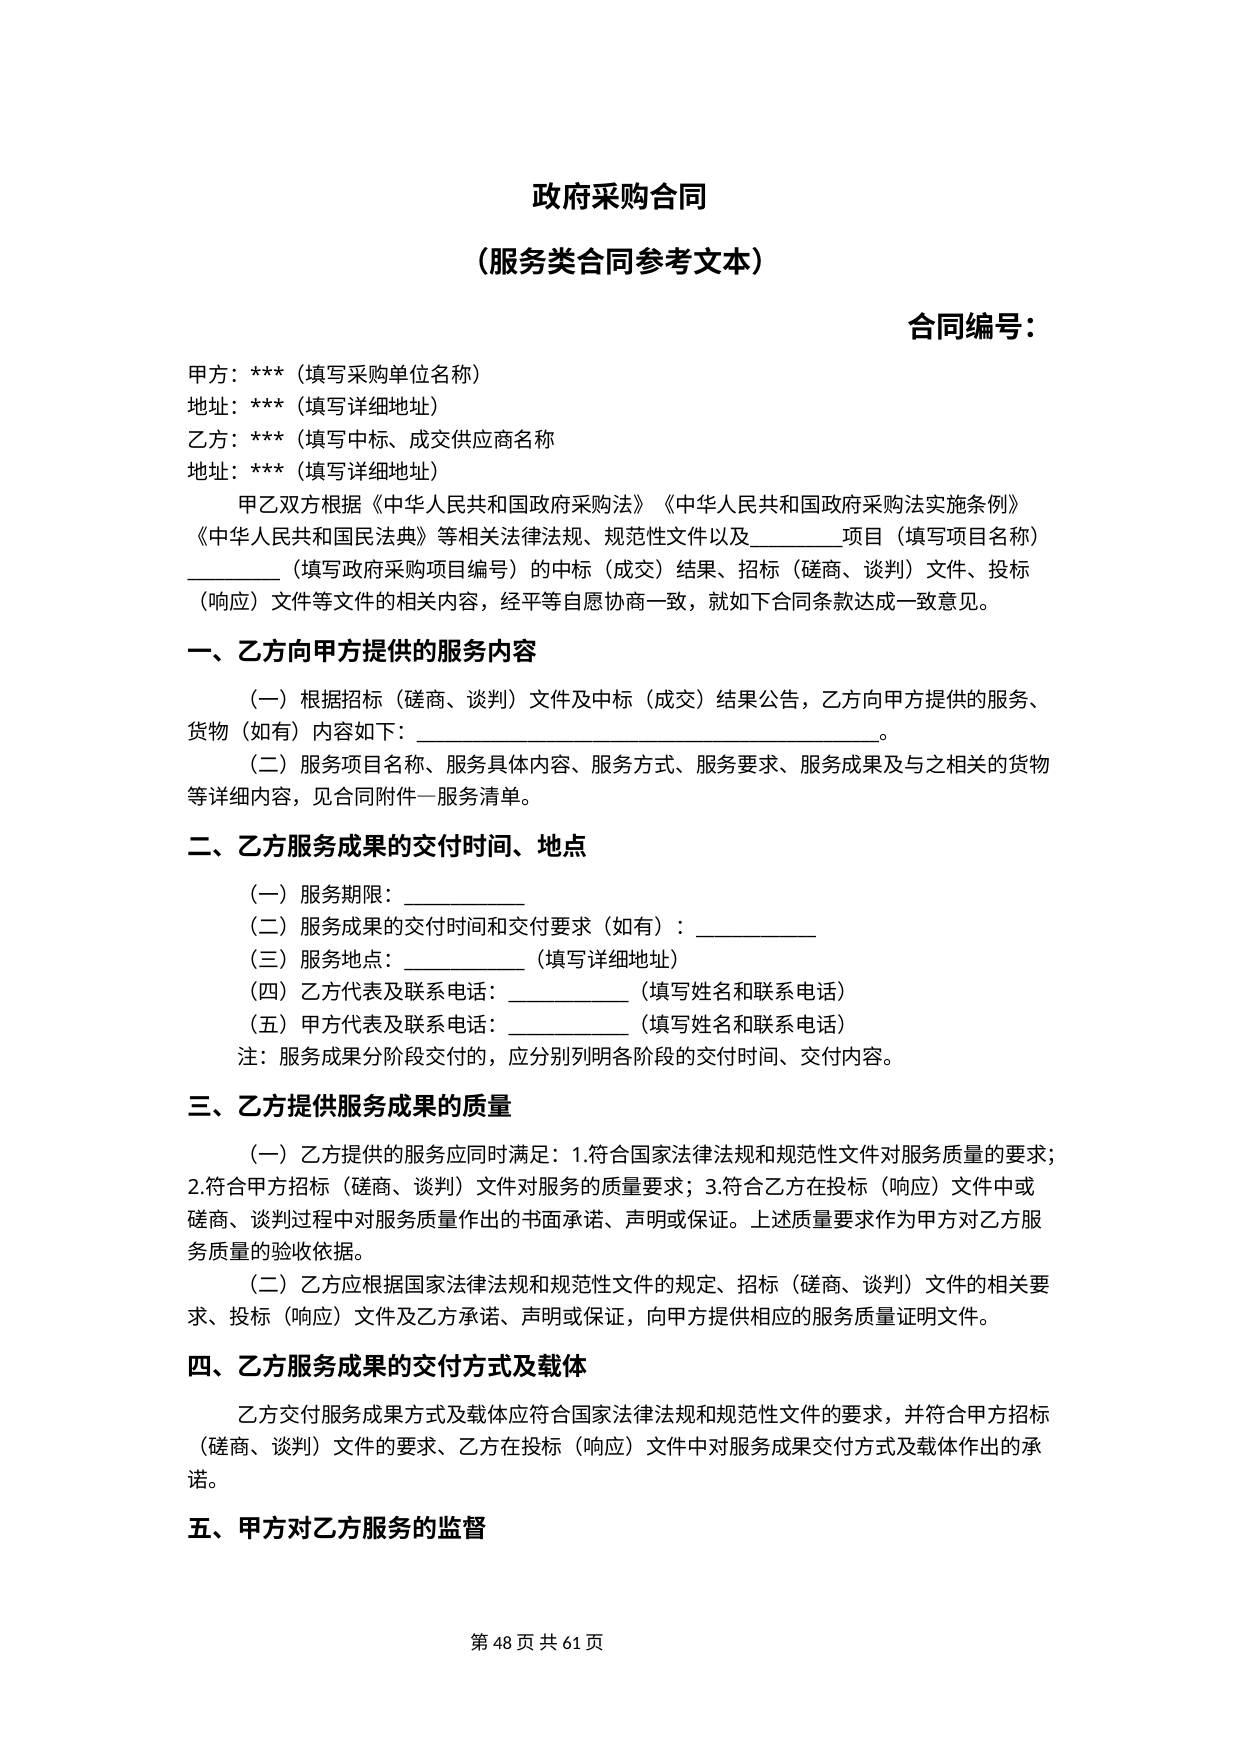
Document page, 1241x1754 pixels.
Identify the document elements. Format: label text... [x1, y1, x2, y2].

text 地址：***（填写详细地址） [187, 389, 1053, 422]
text 甲乙双方根据《中华人民共和国政府采购法》《中华人民共和国政府采购法实施条例》《中华人民共和国民法典》等相关法律法规、规范性文件以及__________项目（填写项目名称）__________（填写政府采购项目编号）的中标（成交）结果、招标（磋商、谈判）文件、投标（响应）文件等文件的相关内容，经平等自愿协商一致，就如下合同条款达成一致意见。 [187, 487, 1053, 617]
text （二）服务项目名称、服务具体内容、服务方式、服务要求、服务成果及与之相关的货物等详细内容，见合同附件—服务清单。 [187, 747, 1053, 812]
text 乙方交付服务成果方式及载体应符合国家法律法规和规范性文件的要求，并符合甲方招标（磋商、谈判）文件的要求、乙方在投标（响应）文件中对服务成果交付方式及载体作出的承诺。 [187, 1397, 1053, 1494]
text （三）服务地点：_____________（填写详细地址） [187, 942, 1053, 974]
text 五、甲方对乙方服务的监督 [187, 1494, 1053, 1559]
text （服务类合同参考文本） [187, 227, 1053, 292]
text （五）甲方代表及联系电话：_____________（填写姓名和联系电话） [187, 1007, 1053, 1039]
text （一）根据招标（磋商、谈判）文件及中标（成交）结果公告，乙方向甲方提供的服务、货物（如有）内容如下：__________________________________________________。 [187, 682, 1053, 747]
text 地址：***（填写详细地址） [187, 454, 1053, 487]
text （四）乙方代表及联系电话：_____________（填写姓名和联系电话） [187, 974, 1053, 1007]
text 四、乙方服务成果的交付方式及载体 [187, 1332, 1053, 1397]
text （一）服务期限：_____________ [187, 877, 1053, 909]
text 三、乙方提供服务成果的质量 [187, 1072, 1053, 1137]
text 一、乙方向甲方提供的服务内容 [187, 617, 1053, 682]
text 合同编号： [187, 292, 1053, 357]
text （二）服务成果的交付时间和交付要求（如有）：_____________ [187, 909, 1053, 942]
text 注：服务成果分阶段交付的，应分别列明各阶段的交付时间、交付内容。 [187, 1039, 1053, 1072]
text （二）乙方应根据国家法律法规和规范性文件的规定、招标（磋商、谈判）文件的相关要求、投标（响应）文件及乙方承诺、声明或保证，向甲方提供相应的服务质量证明文件。 [187, 1267, 1053, 1332]
text （一）乙方提供的服务应同时满足：1.符合国家法律法规和规范性文件对服务质量的要求；2.符合甲方招标（磋商、谈判）文件对服务的质量要求；3.符合乙方在投标（响应）文件中或磋商、谈判过程中对服务质量作出的书面承诺、声明或保证。上述质量要求作为甲方对乙方服务质量的验收依据。 [187, 1137, 1053, 1267]
text 乙方：***（填写中标、成交供应商名称 [187, 422, 1053, 454]
text 二、乙方服务成果的交付时间、地点 [187, 812, 1053, 877]
text 甲方：***（填写采购单位名称） [187, 357, 1053, 389]
text 政府采购合同 [187, 162, 1053, 227]
